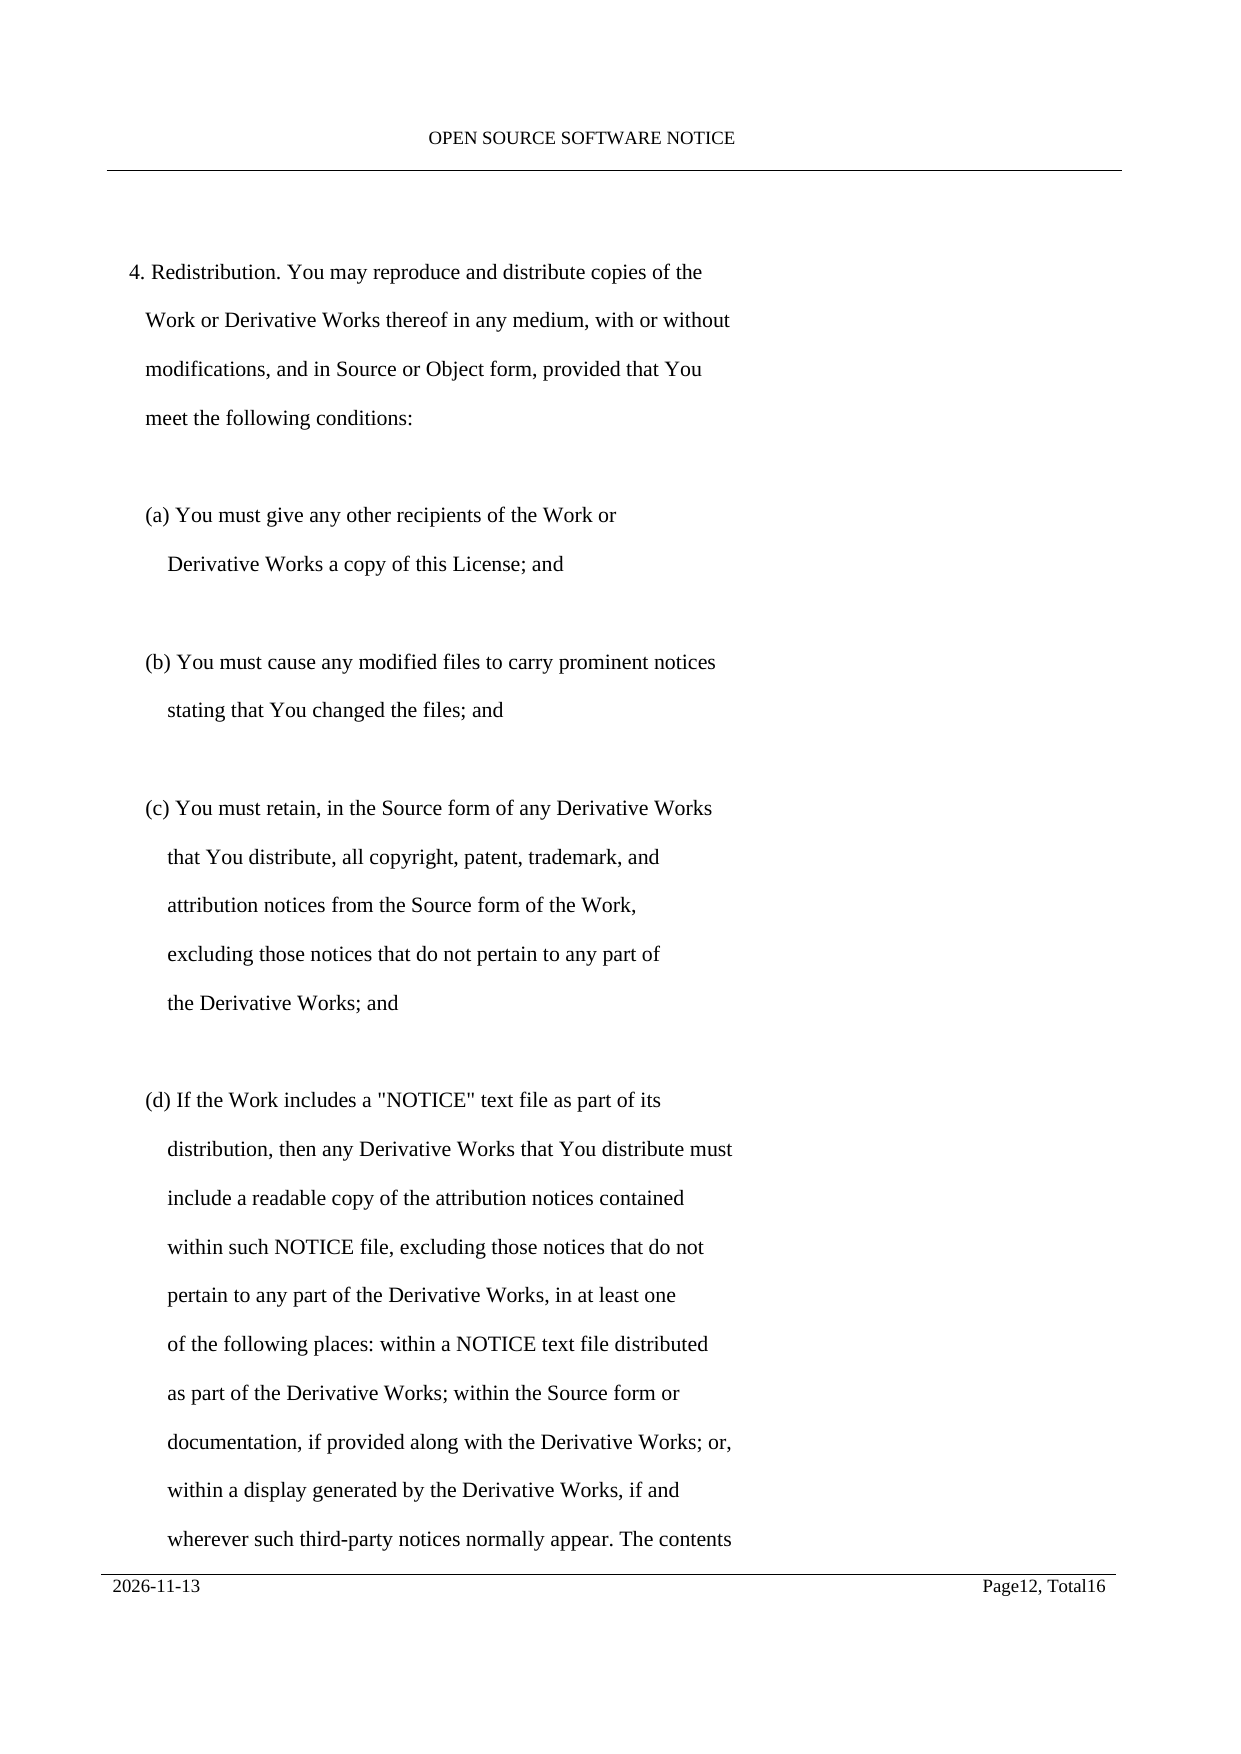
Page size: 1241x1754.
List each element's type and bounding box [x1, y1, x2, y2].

text [112, 206, 1128, 1555]
